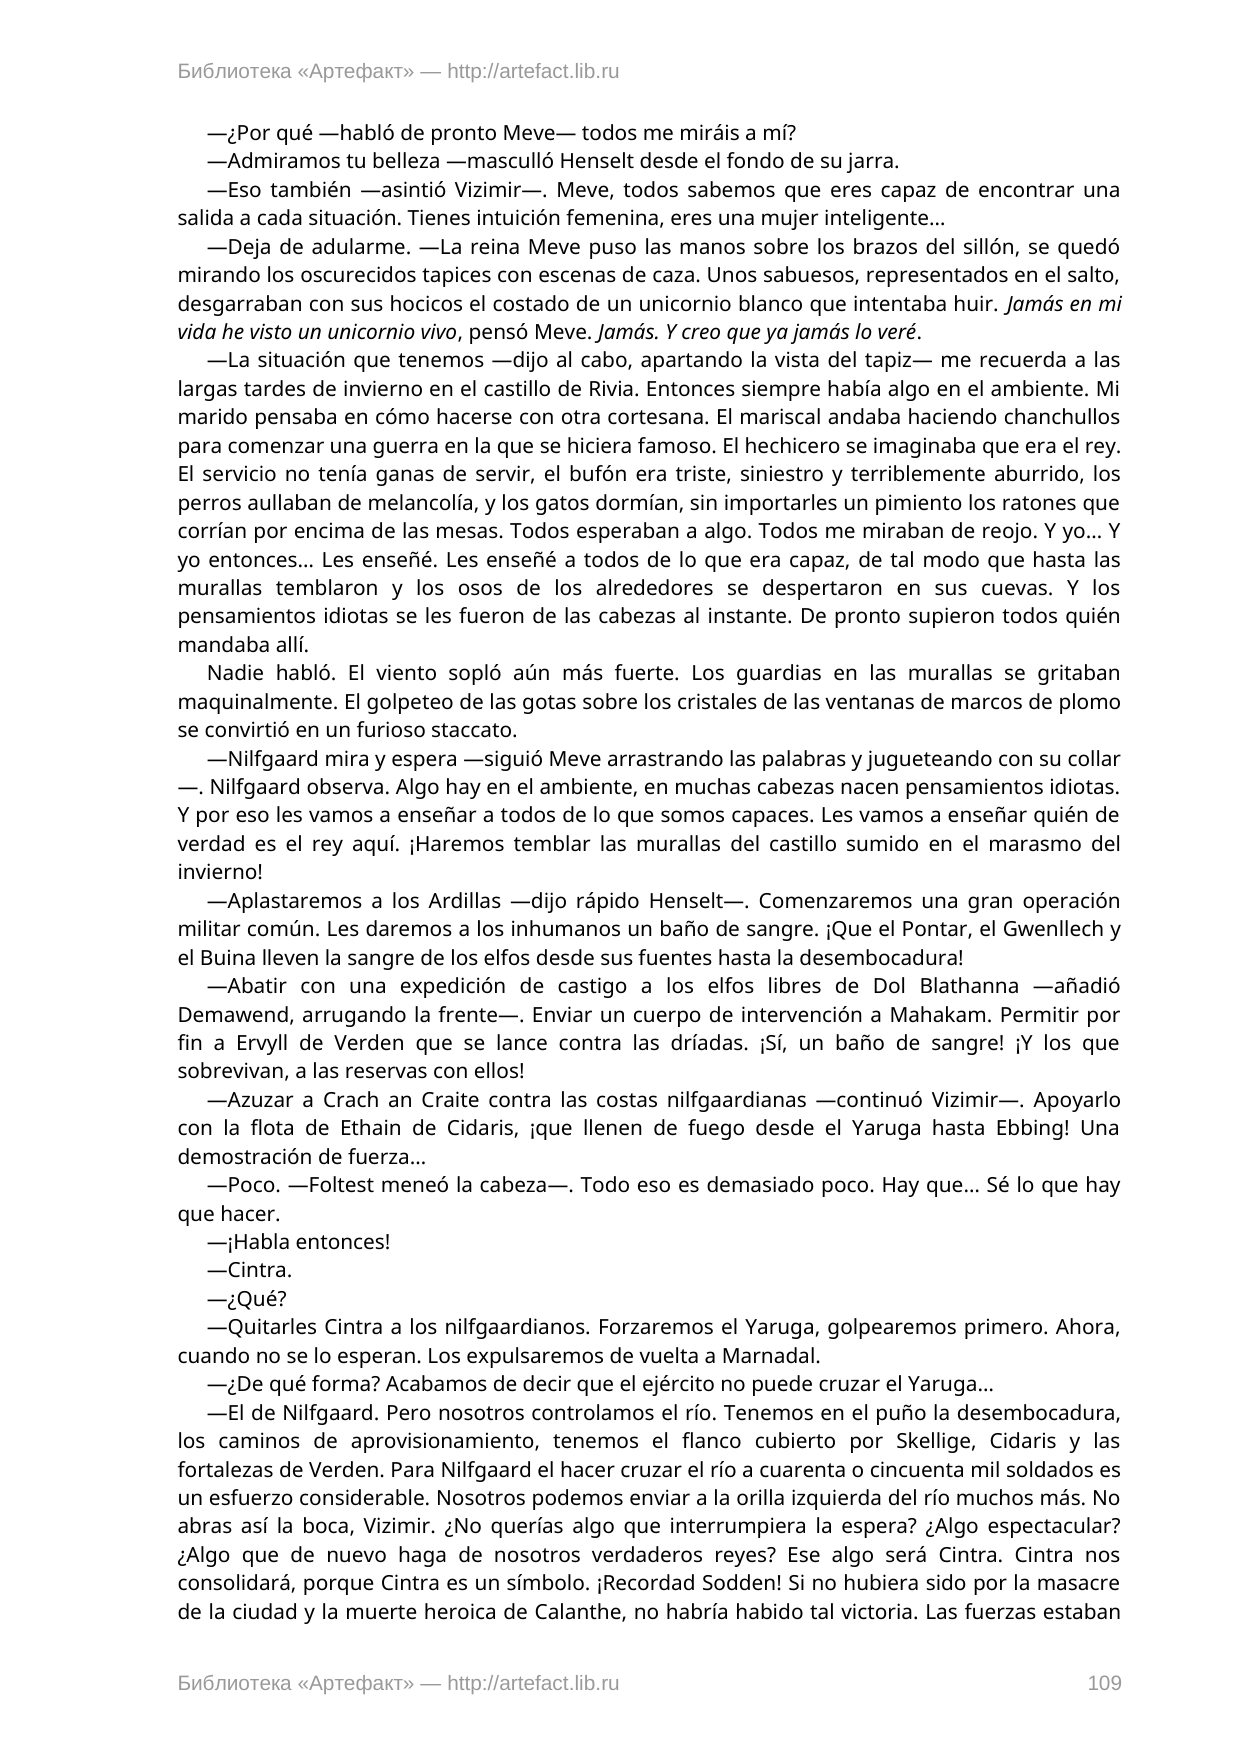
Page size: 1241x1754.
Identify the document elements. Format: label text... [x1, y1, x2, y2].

text —Cintra. [177, 1256, 1122, 1284]
text —Aplastaremos a los Ardillas —dijo rápido Henselt—. Comenzaremos una gran operación militar común. Les daremos a los inhumanos un baño de sangre. ¡Que el Pontar, el Gwenllech y el Buina lleven la sangre de los elfos desde sus fuentes hasta la desembocadura! [177, 886, 1122, 971]
text —Poco. —Foltest meneó la cabeza—. Todo eso es demasiado poco. Hay que… Sé lo que hay que hacer. [177, 1170, 1122, 1227]
text —Eso también —asintió Vizimir—. Meve, todos sabemos que eres capaz de encontrar una salida a cada situación. Tienes intuición femenina, eres una mujer inteligente… [177, 175, 1122, 232]
text —Azuzar a Crach an Craite contra las costas nilfgaardianas —continuó Vizimir—. Apoyarlo con la flota de Ethain de Cidaris, ¡que llenen de fuego desde el Yaruga hasta Ebbing! Una demostración de fuerza… [177, 1085, 1122, 1170]
text —¡Habla entonces! [177, 1227, 1122, 1256]
text —¿Por qué —habló de pronto Meve— todos me miráis a mí? [177, 118, 1122, 147]
text —¿Qué? [177, 1284, 1122, 1312]
text —Admiramos tu belleza —masculló Henselt desde el fondo de su jarra. [177, 147, 1122, 175]
text —Abatir con una expedición de castigo a los elfos libres de Dol Blathanna —añadió Demawend, arrugando la frente—. Enviar un cuerpo de intervención a Mahakam. Permitir por fin a Ervyll de Verden que se lance contra las dríadas. ¡Sí, un baño de sangre! ¡Y los que sobrevivan, a las reservas con ellos! [177, 971, 1122, 1085]
text —Deja de adularme. —La reina Meve puso las manos sobre los brazos del sillón, se quedó mirando los oscurecidos tapices con escenas de caza. Unos sabuesos, representados en el salto, desgarraban con sus hocicos el costado de un unicornio blanco que intentaba huir. Jamás en mi vida he visto un unicornio vivo, pensó Meve. Jamás. Y creo que ya jamás lo veré. [177, 232, 1122, 346]
text —Quitarles Cintra a los nilfgaardianos. Forzaremos el Yaruga, golpearemos primero. Ahora, cuando no se lo esperan. Los expulsaremos de vuelta a Marnadal. [177, 1312, 1122, 1369]
text —¿De qué forma? Acabamos de decir que el ejército no puede cruzar el Yaruga… [177, 1369, 1122, 1398]
text Nadie habló. El viento sopló aún más fuerte. Los guardias en las murallas se gritaban maquinalmente. El golpeteo de las gotas sobre los cristales de las ventanas de marcos de plomo se convirtió en un furioso staccato. [177, 658, 1122, 744]
text —Nilfgaard mira y espera —siguió Meve arrastrando las palabras y jugueteando con su collar—. Nilfgaard observa. Algo hay en el ambiente, en muchas cabezas nacen pensamientos idiotas. Y por eso les vamos a enseñar a todos de lo que somos capaces. Les vamos a enseñar quién de verdad es el rey aquí. ¡Haremos temblar las murallas del castillo sumido en el marasmo del invierno! [177, 744, 1122, 886]
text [177, 1398, 1122, 1625]
text —La situación que tenemos —dijo al cabo, apartando la vista del tapiz— me recuerda a las largas tardes de invierno en el castillo de Rivia. Entonces siempre había algo en el ambiente. Mi marido pensaba en cómo hacerse con otra cortesana. El mariscal andaba haciendo chanchullos para comenzar una guerra en la que se hiciera famoso. El hechicero se imaginaba que era el rey. El servicio no tenía ganas de servir, el bufón era triste, siniestro y terriblemente aburrido, los perros aullaban de melancolía, y los gatos dormían, sin importarles un pimiento los ratones que corrían por encima de las mesas. Todos esperaban a algo. Todos me miraban de reojo. Y yo… Y yo entonces… Les enseñé. Les enseñé a todos de lo que era capaz, de tal modo que hasta las murallas temblaron y los osos de los alrededores se despertaron en sus cuevas. Y los pensamientos idiotas se les fueron de las cabezas al instante. De pronto supieron todos quién mandaba allí. [177, 346, 1122, 658]
